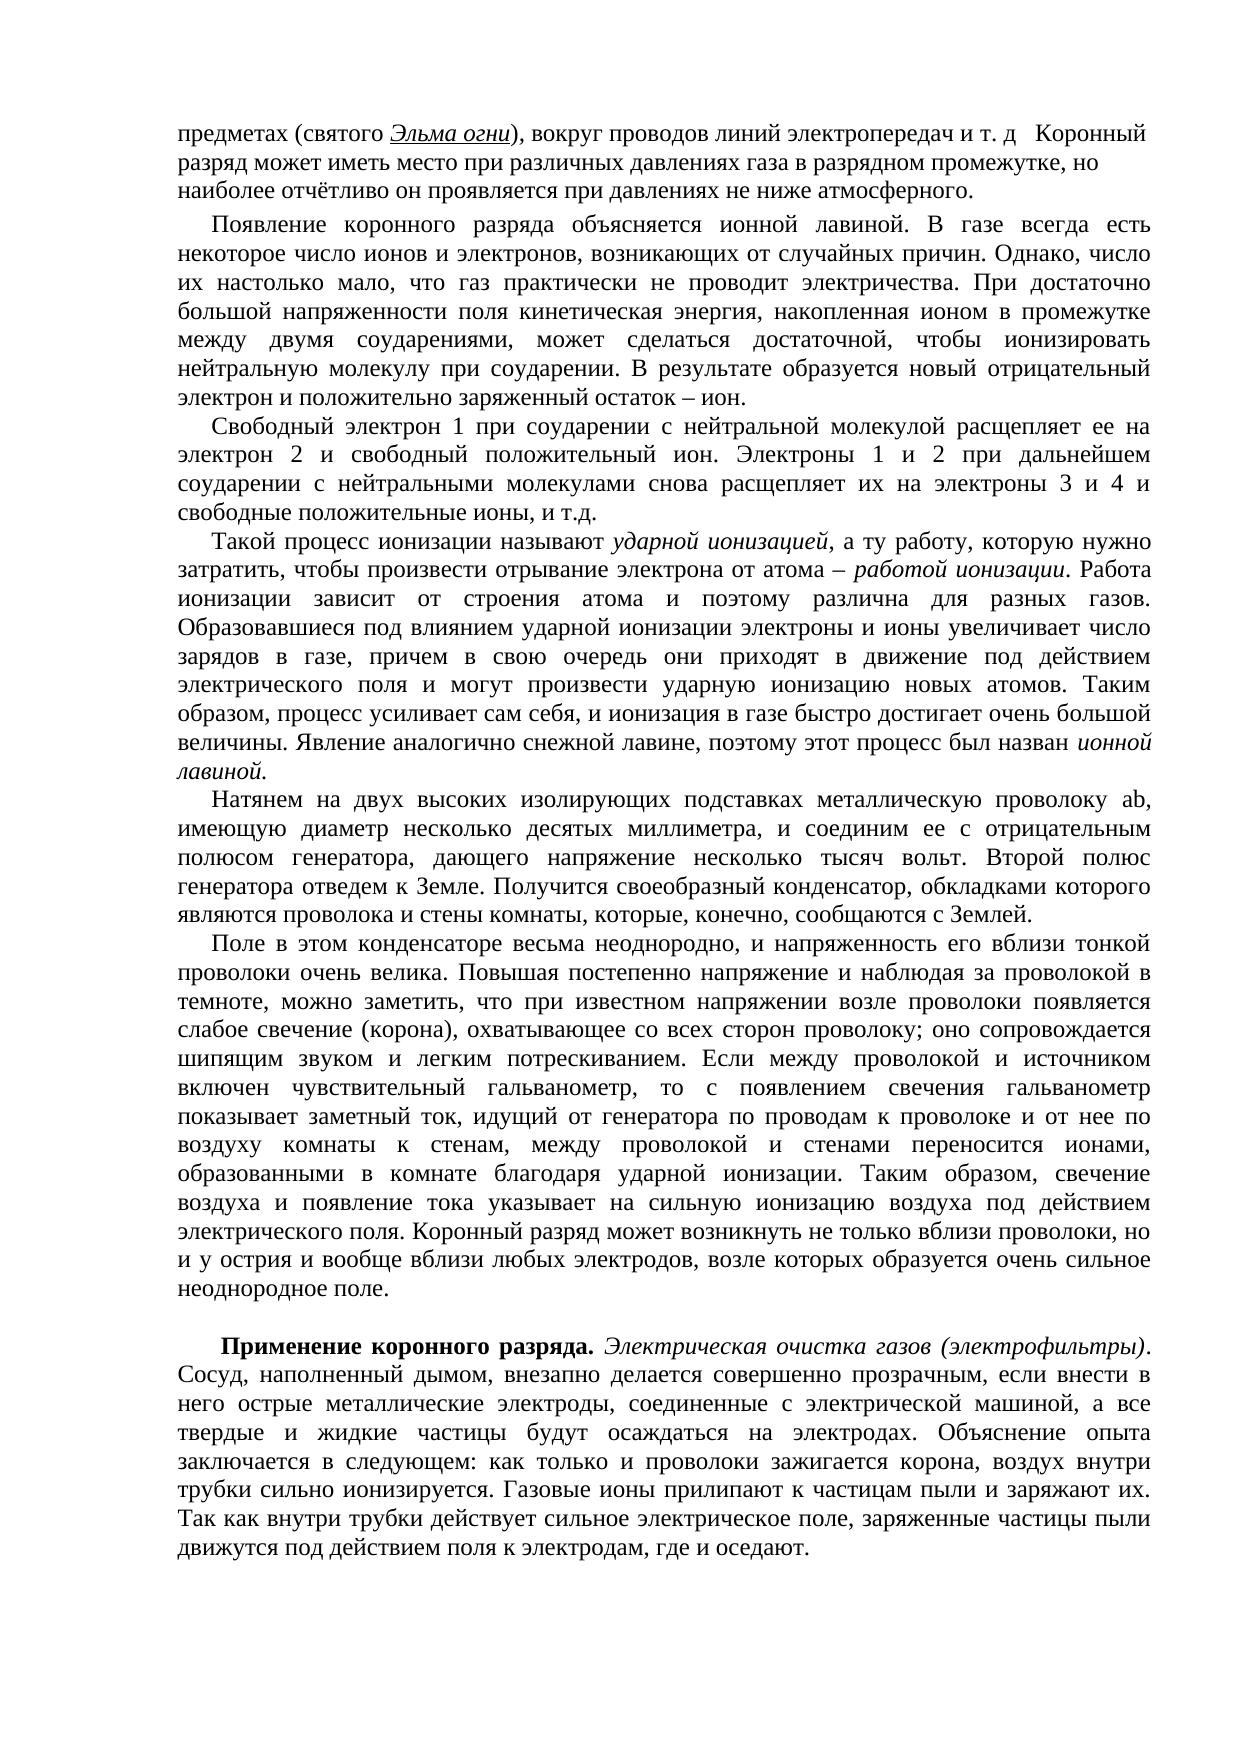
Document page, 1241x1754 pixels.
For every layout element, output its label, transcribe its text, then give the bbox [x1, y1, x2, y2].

text Поле в этом конденсаторе весьма неоднородно, и напряженность его вблизи тонкой проволоки очень велика. Повышая постепенно напряжение и наблюдая за проволокой в темноте, можно заметить, что при известном напряжении возле проволоки появляется слабое свечение (корона), охватывающее со всех сторон проволоку; оно сопровождается шипящим звуком и легким потрескиванием. Если между проволокой и источником включен чувствительный гальванометр, то с появлением свечения гальванометр показывает заметный ток, идущий от генератора по проводам к проволоке и от нее по воздуху комнаты к стенам, между проволокой и стенами переносится ионами, образованными в комнате благодаря ударной ионизации. Таким образом, свечение воздуха и появление тока указывает на сильную ионизацию воздуха под действием электрического поля. Коронный разряд может возникнуть не только вблизи проволоки, но и у острия и вообще вблизи любых электродов, возле которых образуется очень сильное неоднородное поле. [177, 928, 1152, 1302]
text Такой процесс ионизации называют ударной ионизацией, а ту работу, которую нужно затратить, чтобы произвести отрывание электрона от атома – работой ионизации. Работа ионизации зависит от строения атома и поэтому различна для разных газов. Образовавшиеся под влиянием ударной ионизации электроны и ионы увеличивает число зарядов в газе, причем в свою очередь они приходят в движение под действием электрического поля и могут произвести ударную ионизацию новых атомов. Таким образом, процесс усиливает сам себя, и ионизация в газе быстро достигает очень большой величины. Явление аналогично снежной лавине, поэтому этот процесс был назван ионной лавиной. [177, 526, 1152, 784]
text Свободный электрон 1 при соударении с нейтральной молекулой расщепляет ее на электрон 2 и свободный положительный ион. Электроны 1 и 2 при дальнейшем соударении с нейтральными молекулами снова расщепляет их на электроны 3 и 4 и свободные положительные ионы, и т.д. [177, 411, 1152, 526]
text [177, 118, 1152, 204]
text Применение коронного разряда. Электрическая очистка газов (электрофильтры). Сосуд, наполненный дымом, внезапно делается совершенно прозрачным, если внести в него острые металлические электроды, соединенные с электрической машиной, а все твердые и жидкие частицы будут осаждаться на электродах. Объяснение опыта заключается в следующем: как только и проволоки зажигается корона, воздух внутри трубки сильно ионизируется. Газовые ионы прилипают к частицам пыли и заряжают их. Так как внутри трубки действует сильное электрическое поле, заряженные частицы пыли движутся под действием поля к электродам, где и оседают. [177, 1331, 1152, 1561]
text Натянем на двух высоких изолирующих подставках металлическую проволоку ab, имеющую диаметр несколько десятых миллиметра, и соединим ее с отрицательным полюсом генератора, дающего напряжение несколько тысяч вольт. Второй полюс генератора отведем к Земле. Получится своеобразный конденсатор, обкладками которого являются проволока и стены комнаты, которые, конечно, сообщаются с Землей. [177, 784, 1152, 928]
text Появление коронного разряда объясняется ионной лавиной. В газе всегда есть некоторое число ионов и электронов, возникающих от случайных причин. Однако, число их настолько мало, что газ практически не проводит электричества. При достаточно большой напряженности поля кинетическая энергия, накопленная ионом в промежутке между двумя соударениями, может сделаться достаточной, чтобы ионизировать нейтральную молекулу при соударении. В результате образуется новый отрицательный электрон и положительно заряженный остаток – ион. [177, 209, 1152, 411]
